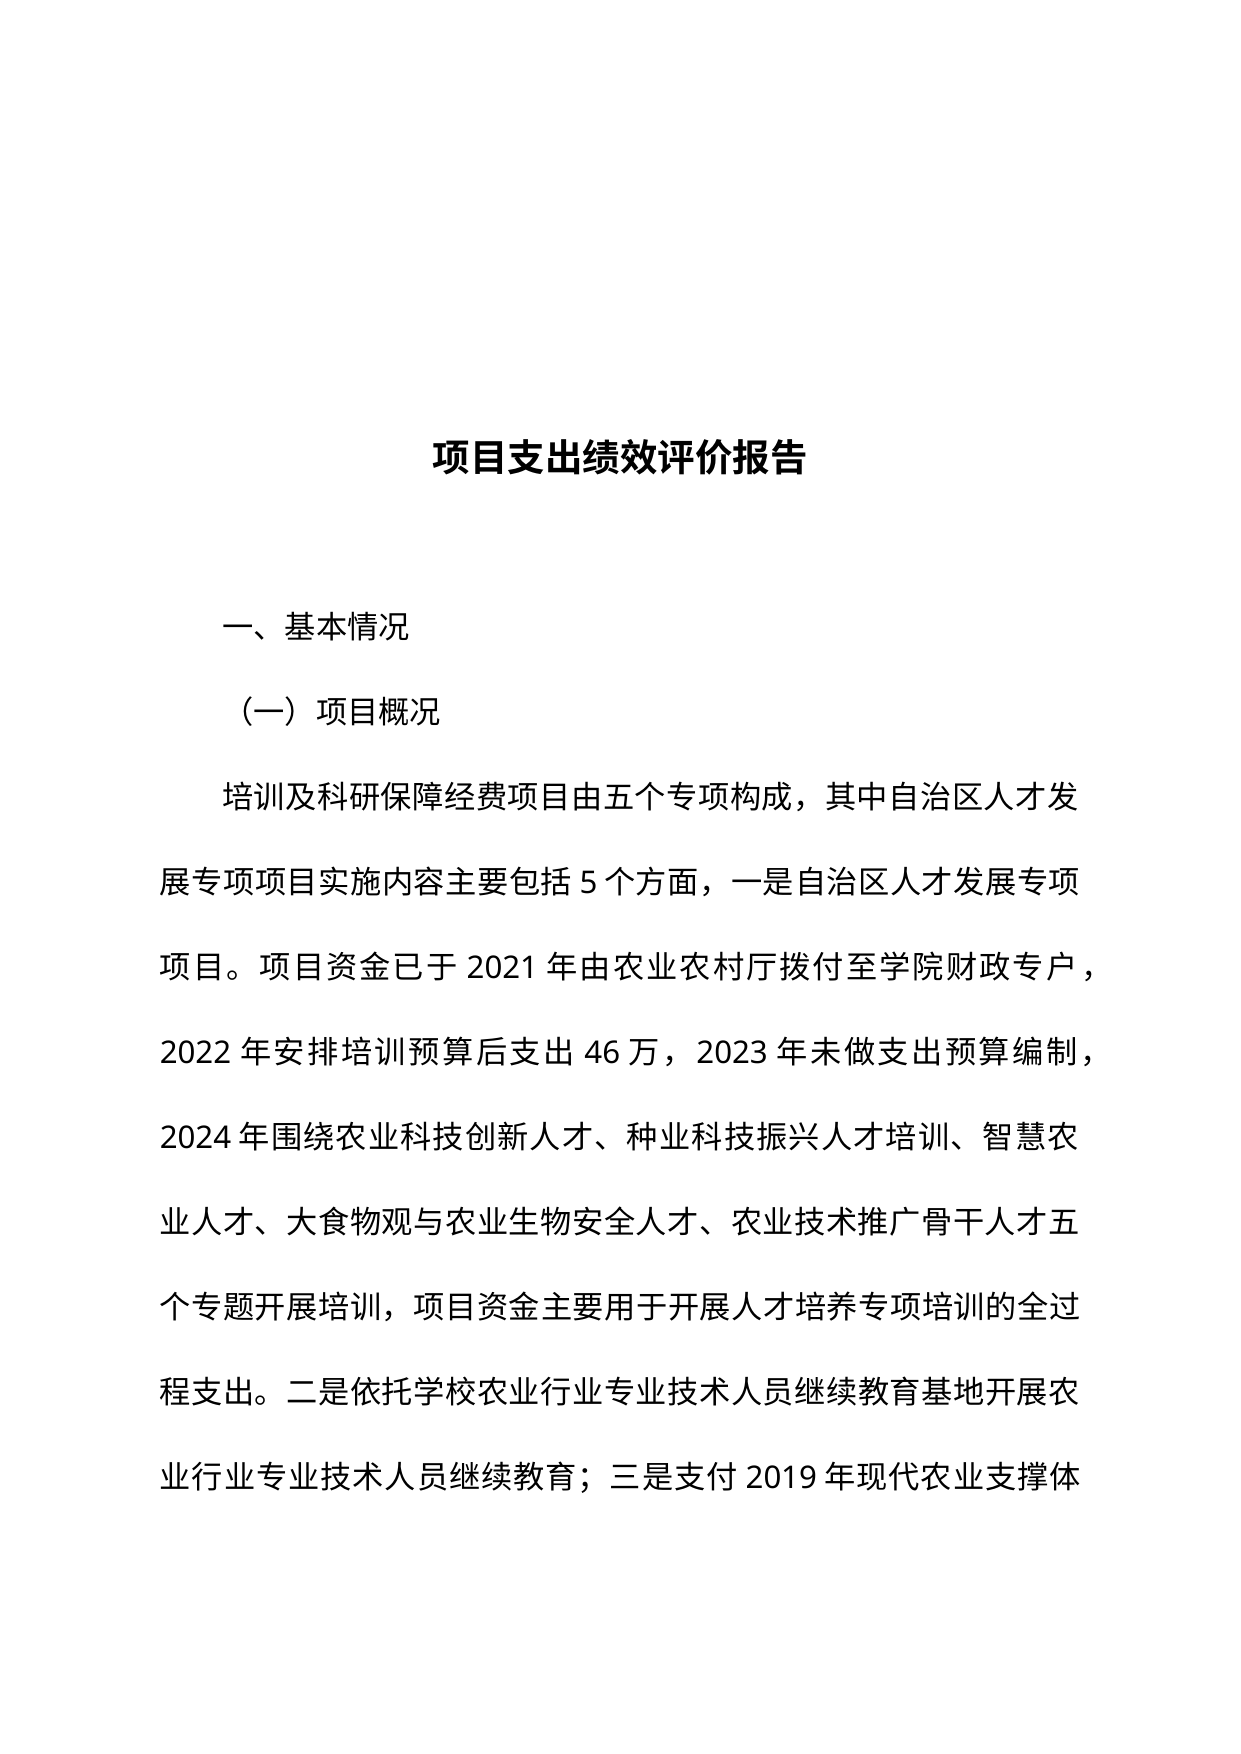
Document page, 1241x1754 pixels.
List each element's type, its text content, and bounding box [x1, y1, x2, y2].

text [159, 753, 1081, 1518]
text 一、基本情况 [159, 583, 1081, 668]
text 项目支出绩效评价报告 [159, 413, 1081, 498]
text （一）项目概况 [159, 668, 1081, 753]
